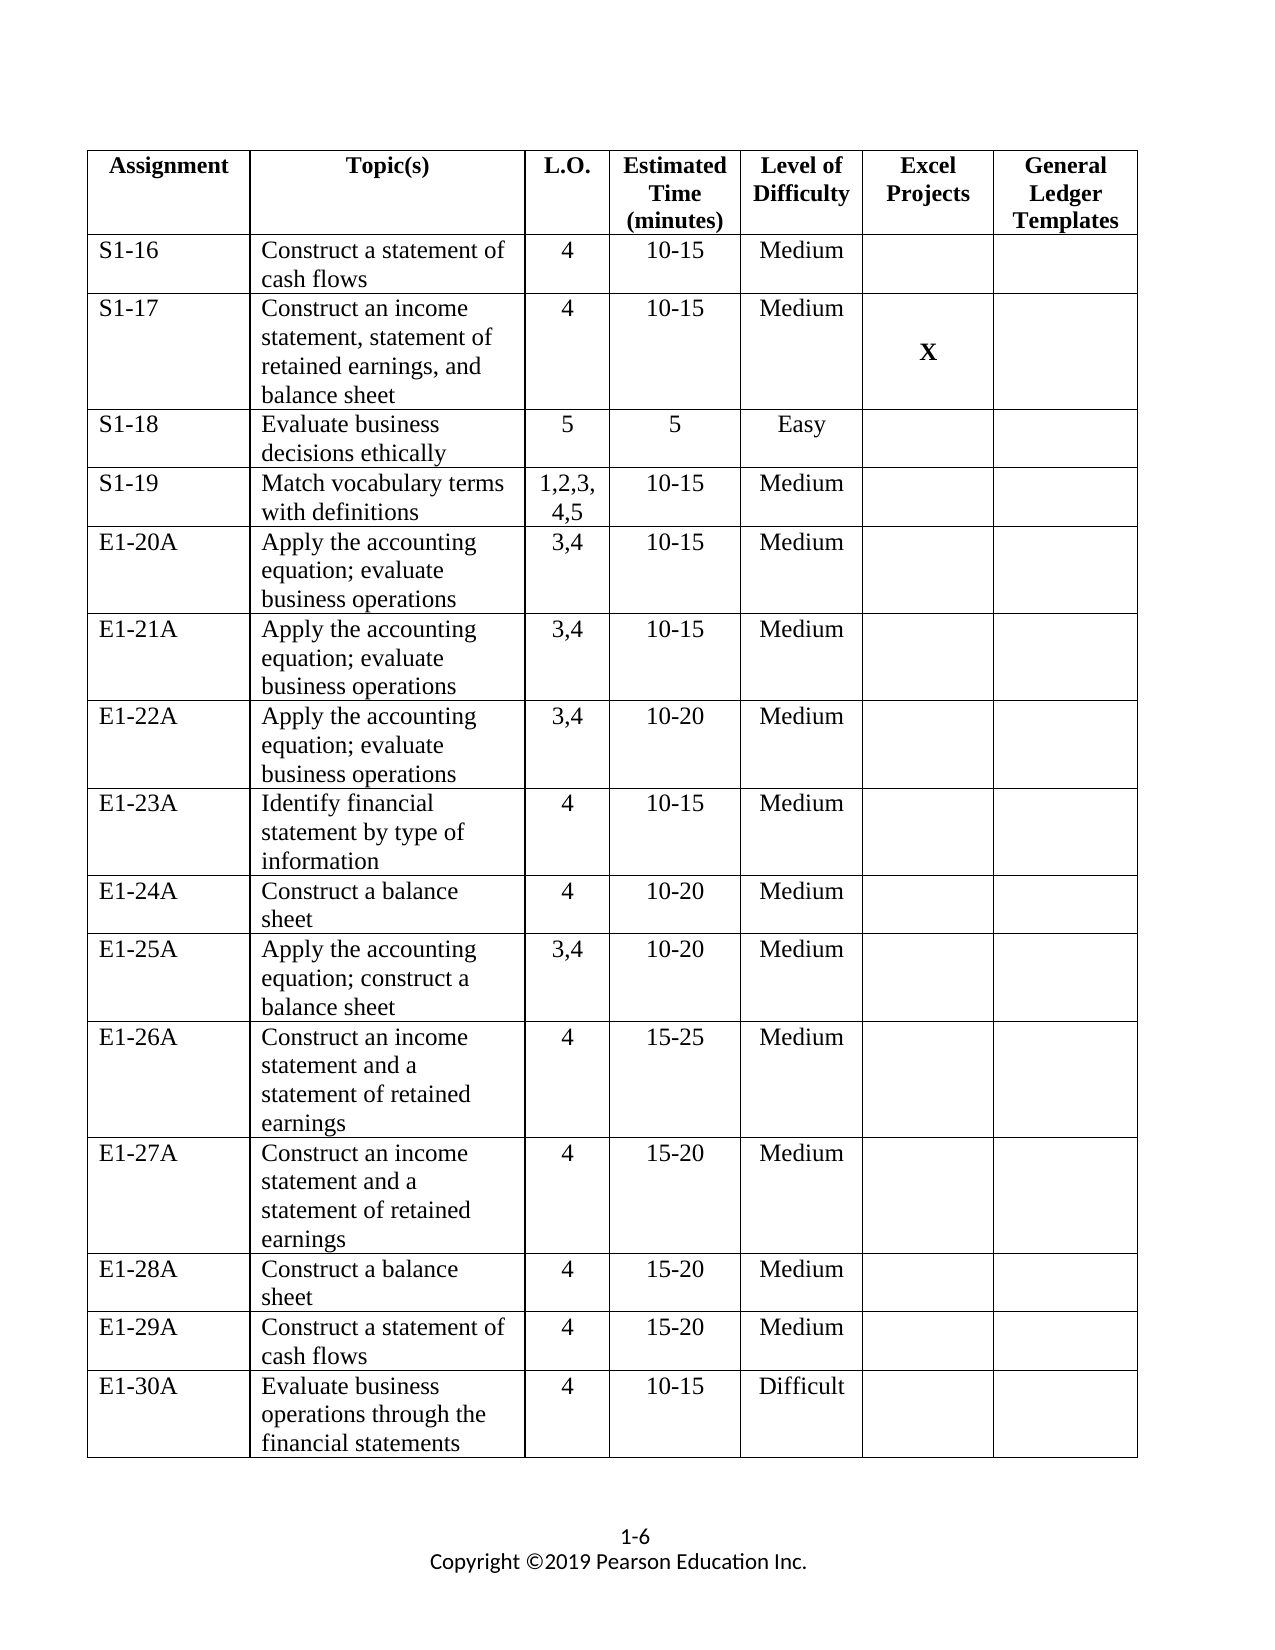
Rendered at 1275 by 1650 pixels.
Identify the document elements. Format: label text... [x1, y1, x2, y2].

table_cell [863, 934, 993, 1021]
table_cell [994, 701, 1137, 787]
table_cell [994, 1138, 1137, 1253]
table_cell E1-25A [88, 934, 249, 1021]
table_cell 10-15 [610, 294, 740, 408]
table_cell Apply the accounting equation; evaluate business operations [251, 614, 524, 700]
table_cell E1-24A [88, 876, 249, 933]
table_cell [863, 614, 993, 700]
table_cell Construct a statement of cash flows [251, 1312, 524, 1370]
table_cell Construct a balance sheet [251, 876, 524, 933]
table_header Excel Projects [863, 151, 993, 234]
table_cell 4 [526, 876, 609, 933]
table_cell Apply the accounting equation; construct a balance sheet [251, 934, 524, 1021]
table_cell S1-17 [88, 294, 249, 408]
table_cell 10-15 [610, 468, 740, 526]
table_cell S1-16 [88, 235, 249, 292]
table_header Topic(s) [251, 151, 524, 234]
table_cell Medium [741, 468, 862, 526]
table_cell E1-26A [88, 1022, 249, 1137]
table_cell [863, 1022, 993, 1137]
table_cell 3,4 [526, 527, 609, 613]
table_cell 10-15 [610, 235, 740, 292]
table_cell Medium [741, 876, 862, 933]
table_cell 4 [526, 1371, 609, 1457]
table_cell 10-15 [610, 1371, 740, 1457]
table_cell [863, 410, 993, 467]
table_cell 4 [526, 294, 609, 408]
table_cell [994, 527, 1137, 613]
table_cell [863, 789, 993, 875]
table_cell 3,4 [526, 614, 609, 700]
table_cell Medium [741, 614, 862, 700]
table_cell X [863, 294, 993, 408]
table_cell [994, 789, 1137, 875]
table_cell Medium [741, 789, 862, 875]
table_cell 10-20 [610, 934, 740, 1021]
table_cell E1-20A [88, 527, 249, 613]
table_cell [994, 876, 1137, 933]
table_cell E1-27A [88, 1138, 249, 1253]
table_cell E1-21A [88, 614, 249, 700]
table_cell E1-29A [88, 1312, 249, 1370]
table_header Estimated Time (minutes) [610, 151, 740, 234]
table_cell Construct an income statement and a statement of retained earnings [251, 1138, 524, 1253]
table_cell Construct a balance sheet [251, 1254, 524, 1311]
table_cell 10-15 [610, 614, 740, 700]
table_cell Easy [741, 410, 862, 467]
table_cell 4 [526, 1254, 609, 1311]
table_header Level of Difficulty [741, 151, 862, 234]
table_cell 10-15 [610, 789, 740, 875]
table_cell Apply the accounting equation; evaluate business operations [251, 701, 524, 787]
table_cell 1,2,3,4,5 [526, 468, 609, 526]
table_cell [863, 1371, 993, 1457]
table_cell [994, 614, 1137, 700]
table_cell Medium [741, 235, 862, 292]
table_cell 15-20 [610, 1138, 740, 1253]
table_cell [863, 1254, 993, 1311]
table_cell Medium [741, 934, 862, 1021]
table_cell 10-15 [610, 527, 740, 613]
table_header L.O. [526, 151, 609, 234]
table_cell E1-22A [88, 701, 249, 787]
table_cell 5 [610, 410, 740, 467]
table_cell [863, 1138, 993, 1253]
table_cell [994, 1371, 1137, 1457]
table_cell E1-30A [88, 1371, 249, 1457]
table_cell Difficult [741, 1371, 862, 1457]
table_cell [994, 468, 1137, 526]
table_cell [863, 876, 993, 933]
table_header General Ledger Templates [994, 151, 1137, 234]
table_cell [863, 1312, 993, 1370]
table_cell S1-19 [88, 468, 249, 526]
table_cell [863, 701, 993, 787]
table_cell Construct a statement of cash flows [251, 235, 524, 292]
table_cell [994, 934, 1137, 1021]
table_cell 4 [526, 1312, 609, 1370]
table_cell E1-23A [88, 789, 249, 875]
table_cell Medium [741, 1312, 862, 1370]
table_cell 4 [526, 1138, 609, 1253]
table_cell 4 [526, 235, 609, 292]
table_cell 3,4 [526, 701, 609, 787]
table_cell 4 [526, 1022, 609, 1137]
table_header Assignment [88, 151, 249, 234]
table_cell Medium [741, 1138, 862, 1253]
table_cell Evaluate business operations through the financial statements [251, 1371, 524, 1457]
table_cell Construct an income statement, statement of retained earnings, and balance sheet [251, 294, 524, 408]
table_cell 15-20 [610, 1312, 740, 1370]
table_cell 5 [526, 410, 609, 467]
table_cell Construct an income statement and a statement of retained earnings [251, 1022, 524, 1137]
table_cell [994, 294, 1137, 408]
table_cell [994, 410, 1137, 467]
table_cell S1-18 [88, 410, 249, 467]
table_cell 10-20 [610, 876, 740, 933]
table_cell 4 [526, 789, 609, 875]
table_cell Medium [741, 294, 862, 408]
table_cell 10-20 [610, 701, 740, 787]
table_cell E1-28A [88, 1254, 249, 1311]
table_cell Medium [741, 1254, 862, 1311]
table_cell Identify financial statement by type of information [251, 789, 524, 875]
table_cell [994, 1254, 1137, 1311]
table_cell [994, 1022, 1137, 1137]
table_cell 15-25 [610, 1022, 740, 1137]
table_cell Medium [741, 1022, 862, 1137]
table_cell [994, 1312, 1137, 1370]
table_cell Medium [741, 527, 862, 613]
table_cell 15-20 [610, 1254, 740, 1311]
table_cell Medium [741, 701, 862, 787]
table_cell 3,4 [526, 934, 609, 1021]
table_cell Apply the accounting equation; evaluate business operations [251, 527, 524, 613]
table_cell [863, 235, 993, 292]
table_cell Evaluate business decisions ethically [251, 410, 524, 467]
table_cell Match vocabulary terms with definitions [251, 468, 524, 526]
table_cell [863, 468, 993, 526]
table_cell [994, 235, 1137, 292]
table_cell [863, 527, 993, 613]
